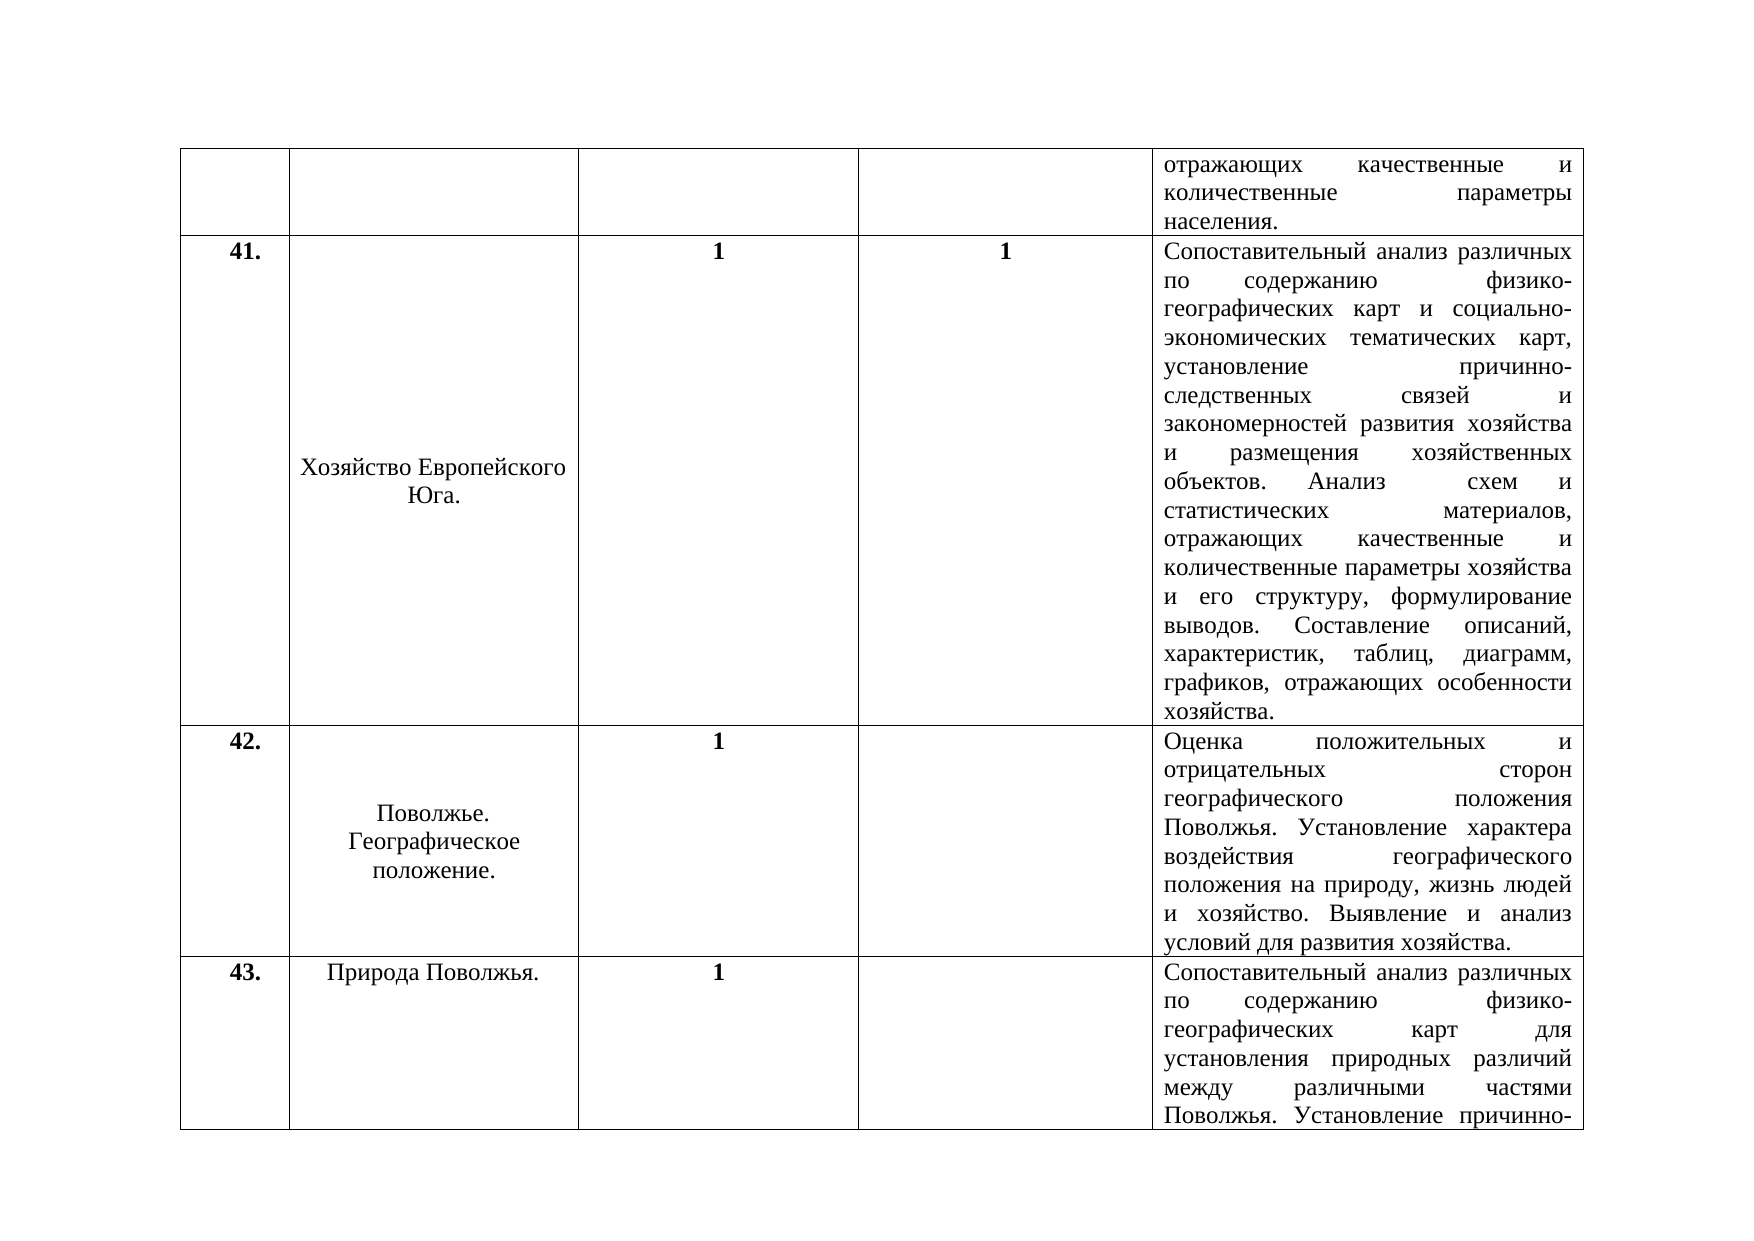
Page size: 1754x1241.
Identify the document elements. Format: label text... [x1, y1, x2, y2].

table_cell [1153, 149, 1583, 235]
table_cell [181, 149, 289, 235]
table_cell Сопоставительный анализ различных по содержанию физико-географических карт и социально-экономических тематических карт, установление причинно- следственных связей и закономерностей развития хозяйства и размещения хозяйственных объектов. Анализ схем и статистических материалов, отражающих качественные и количественные параметры хозяйства и его структуру, формулирование выводов. Составление описаний, характеристик, таблиц, диаграмм, графиков, отражающих особенности хозяйства. [1153, 236, 1583, 725]
table_cell 1 [859, 236, 1152, 725]
table_cell 1 [579, 726, 858, 956]
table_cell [1153, 957, 1583, 1129]
table_cell 1 [579, 149, 858, 235]
table_cell [859, 957, 1152, 1129]
table_cell Хозяйство Европейского Юга. [290, 236, 578, 725]
table_cell 1 [579, 236, 858, 725]
table_cell [859, 149, 1152, 235]
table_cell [290, 149, 578, 235]
table_cell Поволжье. Географическое положение. [290, 726, 578, 956]
table_cell Оценка положительных и отрицательных сторон географического положения Поволжья. Установление характера воздействия географического положения на природу, жизнь людей и хозяйство. Выявление и анализ условий для развития хозяйства. [1153, 726, 1583, 956]
table_cell 1 [579, 957, 858, 1129]
table_cell [181, 726, 289, 956]
table_cell [859, 726, 1152, 956]
table_cell [181, 957, 289, 1129]
table_cell Природа Поволжья. [290, 957, 578, 1129]
table_cell [181, 236, 289, 725]
